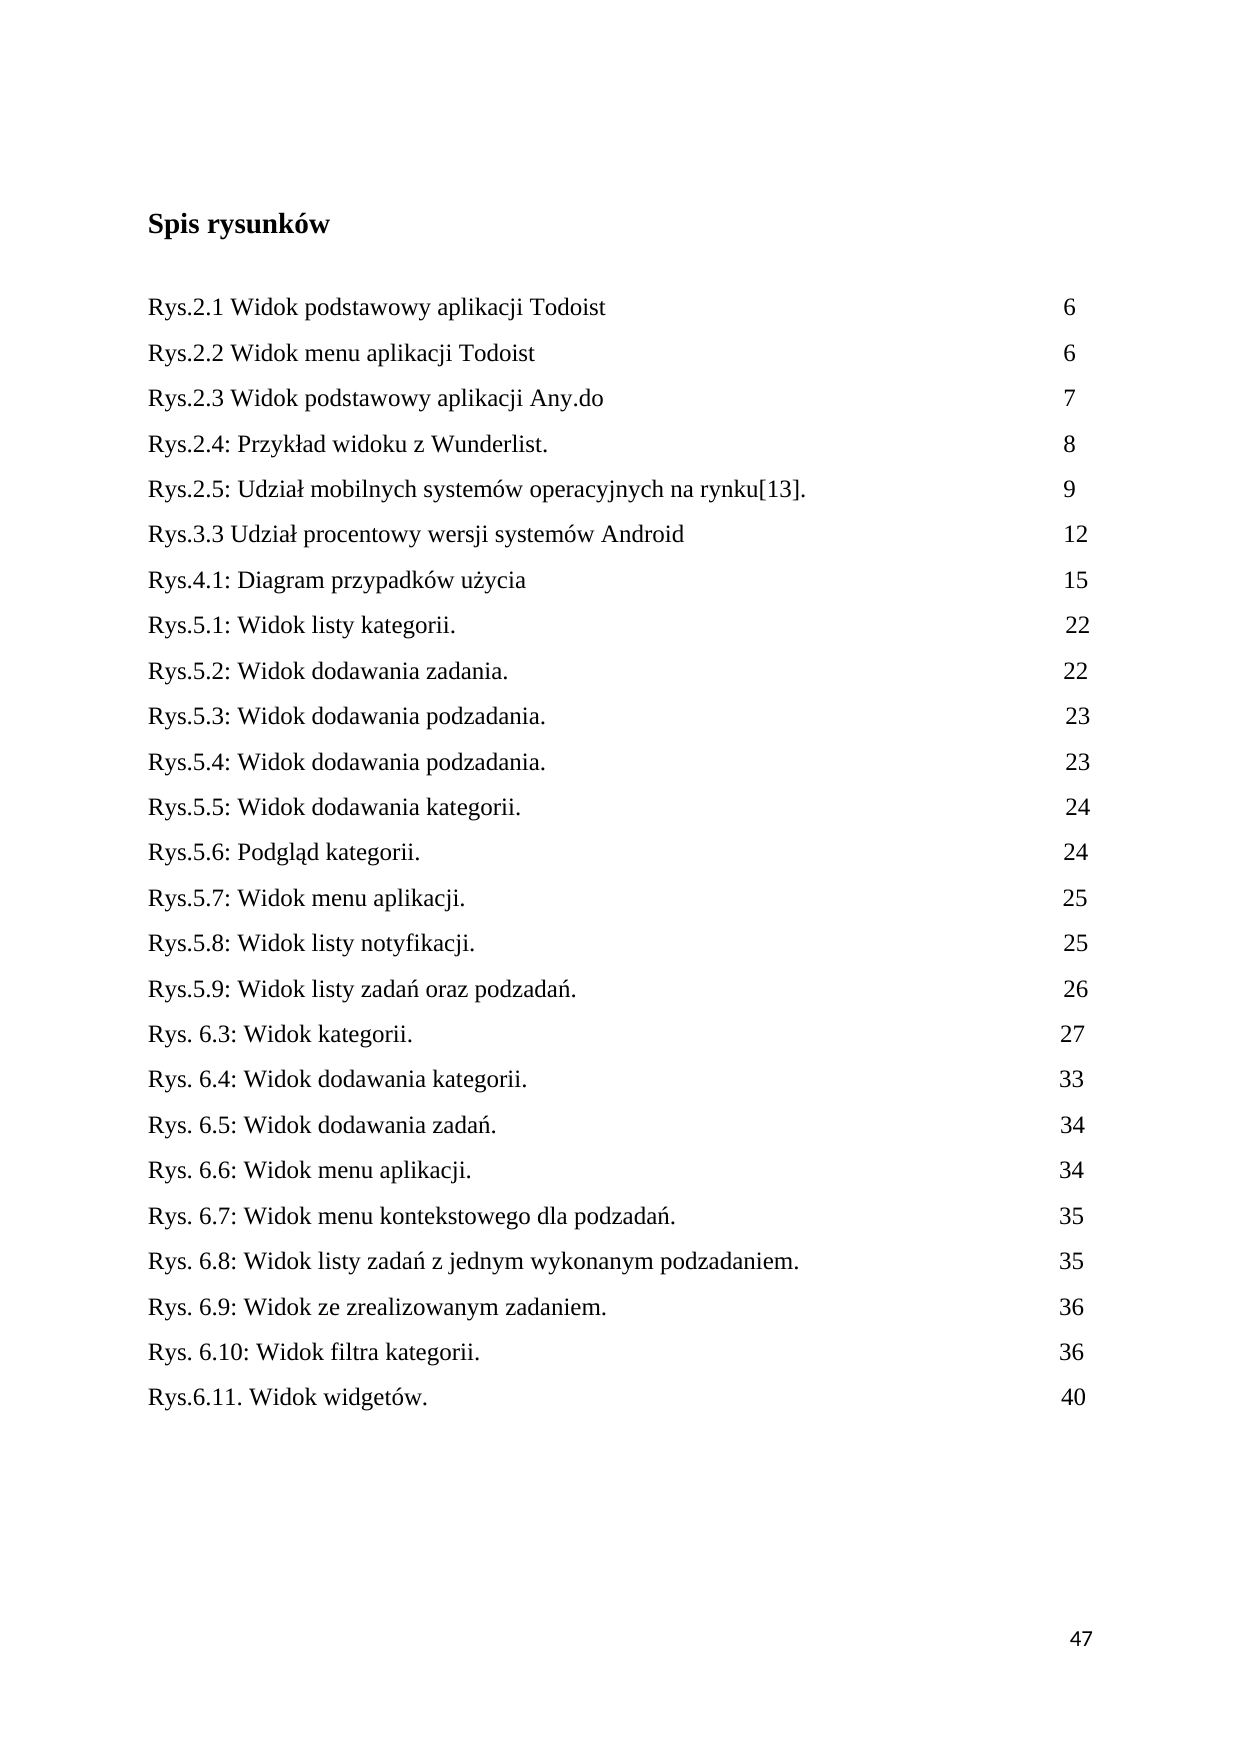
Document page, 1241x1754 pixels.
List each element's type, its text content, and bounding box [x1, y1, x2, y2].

subtitle Spis rysunków [148, 206, 1093, 240]
text Rys.5.6: Podgląd kategorii. 24 [148, 837, 1093, 866]
text Rys.5.3: Widok dodawania podzadania. 23 [148, 701, 1093, 730]
text Rys.5.7: Widok menu aplikacji. 25 [148, 883, 1093, 912]
text Rys. 6.7: Widok menu kontekstowego dla podzadań. 35 [148, 1201, 1093, 1229]
text Rys.6.11. Widok widgetów. 40 [148, 1382, 1093, 1411]
text Rys.5.5: Widok dodawania kategorii. 24 [148, 792, 1093, 821]
text Rys.5.1: Widok listy kategorii. 22 [148, 610, 1093, 639]
text Rys.5.9: Widok listy zadań oraz podzadań. 26 [148, 974, 1093, 1002]
text Rys. 6.5: Widok dodawania zadań. 34 [148, 1110, 1093, 1139]
text Rys.2.5: Udział mobilnych systemów operacyjnych na rynku[13]. 9 [148, 474, 1093, 503]
text Rys.5.2: Widok dodawania zadania. 22 [148, 656, 1093, 684]
text Rys.5.8: Widok listy notyfikacji. 25 [148, 928, 1093, 957]
text Rys. 6.8: Widok listy zadań z jednym wykonanym podzadaniem. 35 [148, 1246, 1093, 1275]
text Rys. 6.10: Widok filtra kategorii. 36 [148, 1337, 1093, 1366]
text Rys. 6.9: Widok ze zrealizowanym zadaniem. 36 [148, 1292, 1093, 1320]
text Rys. 6.3: Widok kategorii. 27 [148, 1019, 1093, 1048]
text Rys.2.1 Widok podstawowy aplikacji Todoist 6 [148, 292, 1093, 321]
text Rys.2.2 Widok menu aplikacji Todoist 6 [148, 338, 1093, 367]
text Rys.2.3 Widok podstawowy aplikacji Any.do 7 [148, 383, 1093, 412]
text Rys.2.4: Przykład widoku z Wunderlist. 8 [148, 429, 1093, 457]
text Rys. 6.6: Widok menu aplikacji. 34 [148, 1155, 1093, 1184]
text Rys.4.1: Diagram przypadków użycia 15 [148, 565, 1093, 594]
text Rys.5.4: Widok dodawania podzadania. 23 [148, 747, 1093, 775]
text Rys.3.3 Udział procentowy wersji systemów Android 12 [148, 519, 1093, 548]
text Rys. 6.4: Widok dodawania kategorii. 33 [148, 1064, 1093, 1093]
